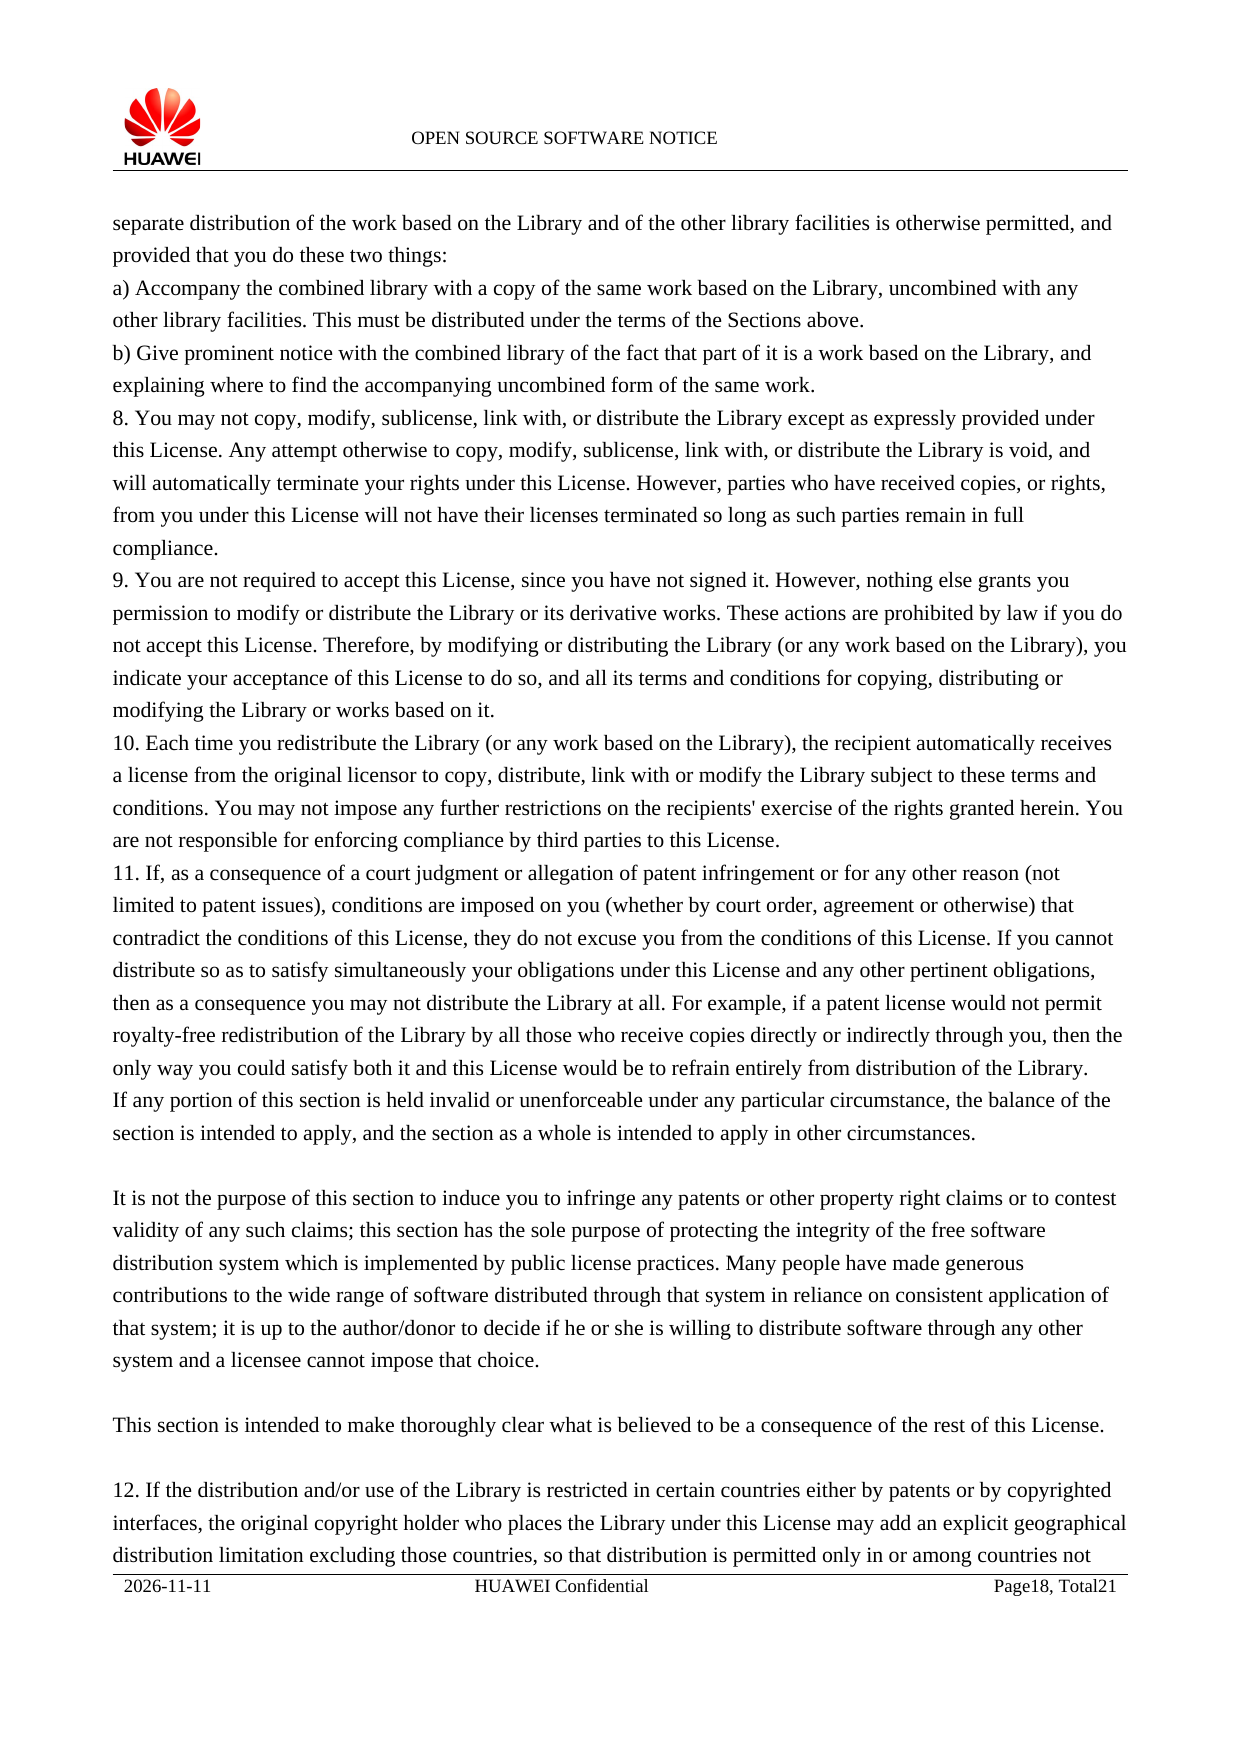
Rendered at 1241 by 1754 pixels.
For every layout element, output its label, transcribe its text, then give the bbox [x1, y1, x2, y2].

picture [124, 88, 201, 165]
